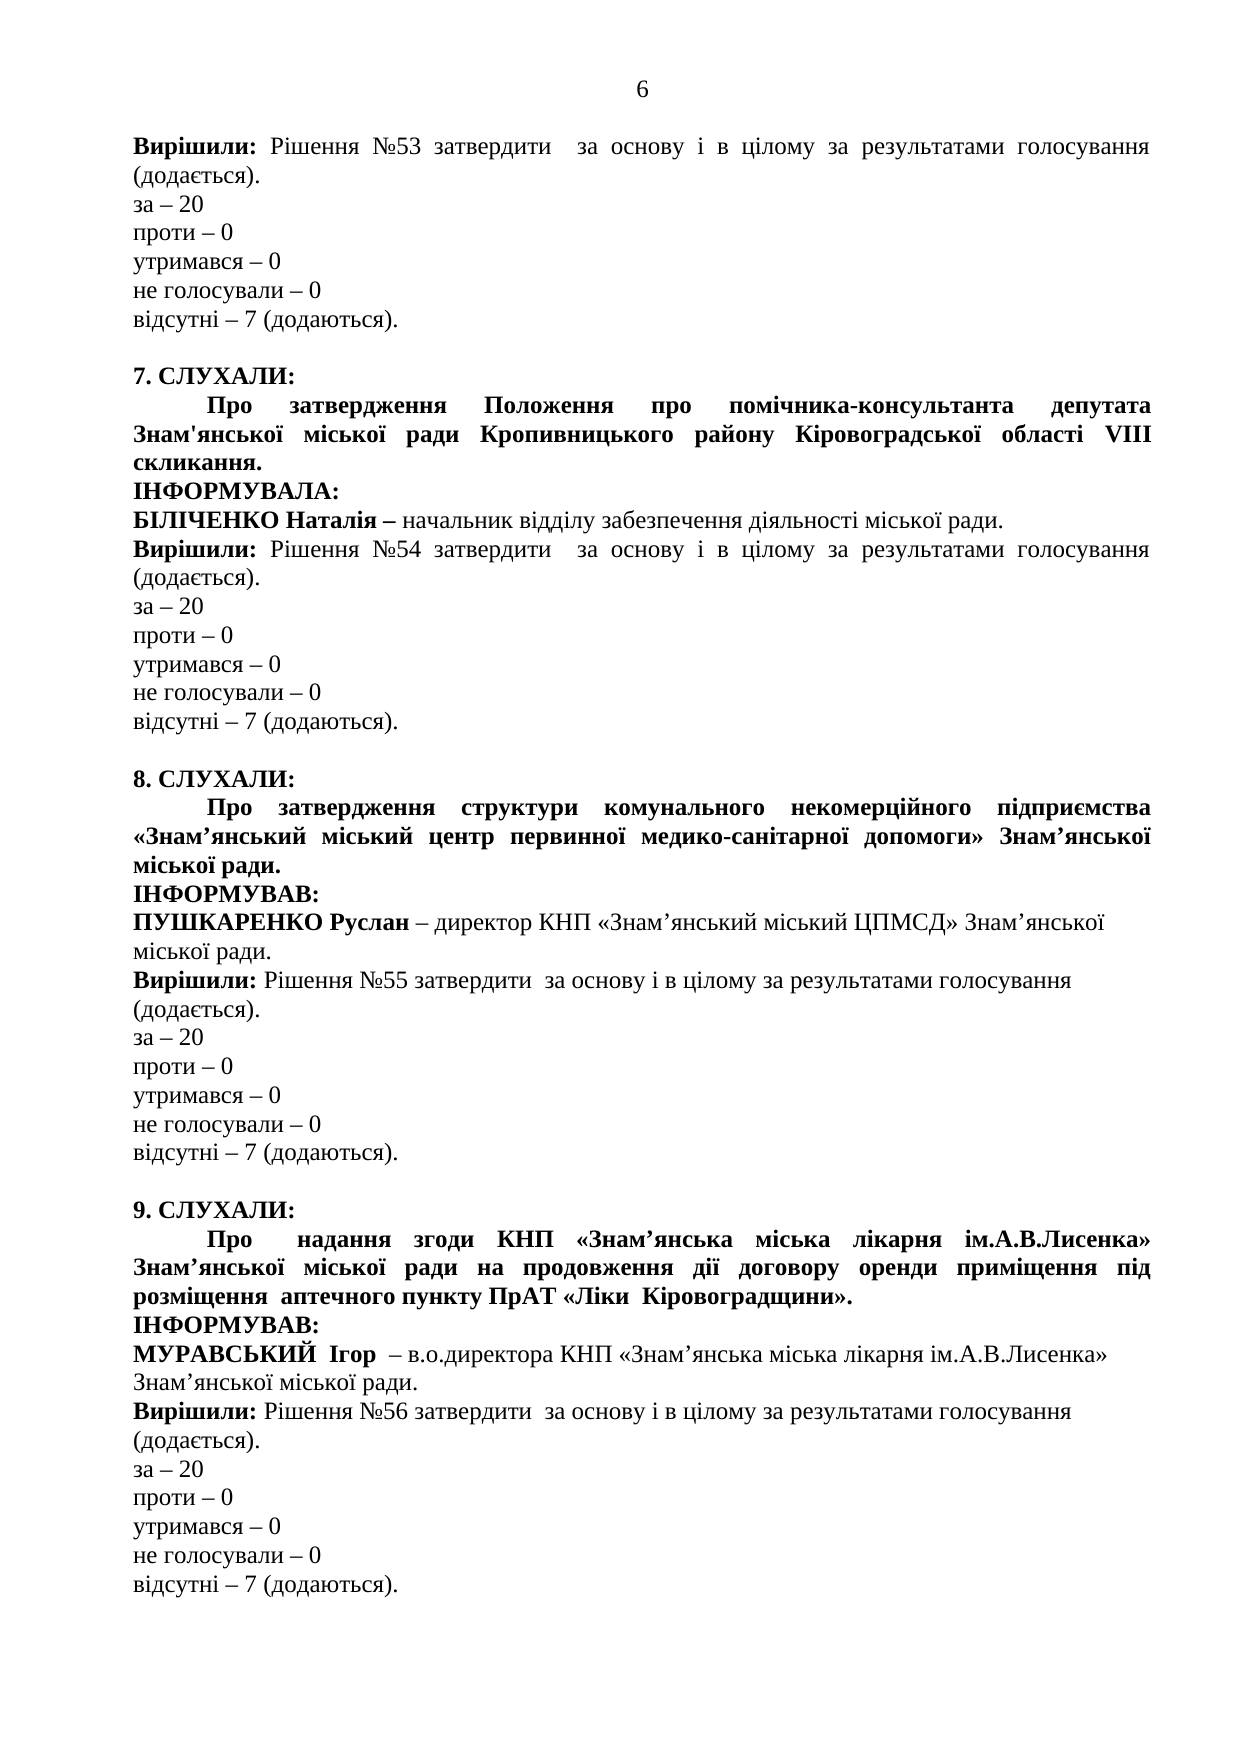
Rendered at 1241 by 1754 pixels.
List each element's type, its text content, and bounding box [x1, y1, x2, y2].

text за – 20 [133, 1454, 1152, 1482]
text ІНФОРМУВАЛА: [133, 476, 1152, 505]
text проти – 0 [133, 620, 1152, 649]
text не голосували – 0 [133, 1109, 1152, 1137]
text Вирішили: Рішення №55 затвердити за основу і в цілому за результатами голосування (додається). [133, 965, 1152, 1022]
text проти – 0 [133, 217, 1152, 246]
text не голосували – 0 [133, 275, 1152, 304]
text за – 20 [133, 1022, 1152, 1051]
text 9. CЛУХАЛИ: [133, 1195, 1152, 1224]
text Вирішили: Рішення №54 затвердити за основу і в цілому за результатами голосування (додається). [133, 534, 1152, 591]
text Вирішили: Рішення №53 затвердити за основу і в цілому за результатами голосування (додається). [133, 131, 1152, 189]
text 7. CЛУХАЛИ: [133, 361, 1152, 390]
text відсутні – 7 (додаються). [133, 1137, 1152, 1166]
text утримався – 0 [133, 1080, 1152, 1109]
text проти – 0 [133, 1482, 1152, 1511]
text 8. CЛУХАЛИ: [133, 764, 1152, 792]
text відсутні – 7 (додаються). [133, 1569, 1152, 1597]
text не голосували – 0 [133, 677, 1152, 706]
text Вирішили: Рішення №56 затвердити за основу і в цілому за результатами голосування (додається). [133, 1396, 1152, 1454]
text проти – 0 [133, 1051, 1152, 1080]
text відсутні – 7 (додаються). [133, 304, 1152, 332]
text утримався – 0 [133, 649, 1152, 677]
text утримався – 0 [133, 246, 1152, 275]
text за – 20 [133, 189, 1152, 217]
text відсутні – 7 (додаються). [133, 706, 1152, 735]
text МУРАВСЬКИЙ Ігор – в.о.директора КНП «Знам’янська міська лікарня ім.А.В.Лисенка» Знам’янської міської ради. [133, 1339, 1152, 1396]
text БІЛІЧЕНКО Наталія – начальник відділу забезпечення діяльності міської ради. [133, 505, 1152, 534]
text за – 20 [133, 591, 1152, 620]
text утримався – 0 [133, 1511, 1152, 1540]
text ІНФОРМУВАВ: [133, 1310, 1152, 1339]
text Про затвердження Положення про помічника-консультанта депутата Знам'янської міської ради Кропивницького району Кіровоградської області VIII скликання. [133, 390, 1152, 476]
text Про затвердження структури комунального некомерційного підприємства «Знам’янський міський центр первинної медико-санітарної допомоги» Знам’янської міської ради. [133, 792, 1152, 879]
text ІНФОРМУВАВ: [133, 879, 1152, 907]
text ПУШКАРЕНКО Руслан – директор КНП «Знам’янський міський ЦПМСД» Знам’янської міської ради. [133, 907, 1152, 965]
text не голосували – 0 [133, 1540, 1152, 1569]
text Про надання згоди КНП «Знам’янська міська лікарня ім.А.В.Лисенка» Знам’янської міської ради на продовження дії договору оренди приміщення під розміщення аптечного пункту ПрАТ «Ліки Кіровоградщини». [133, 1224, 1152, 1310]
